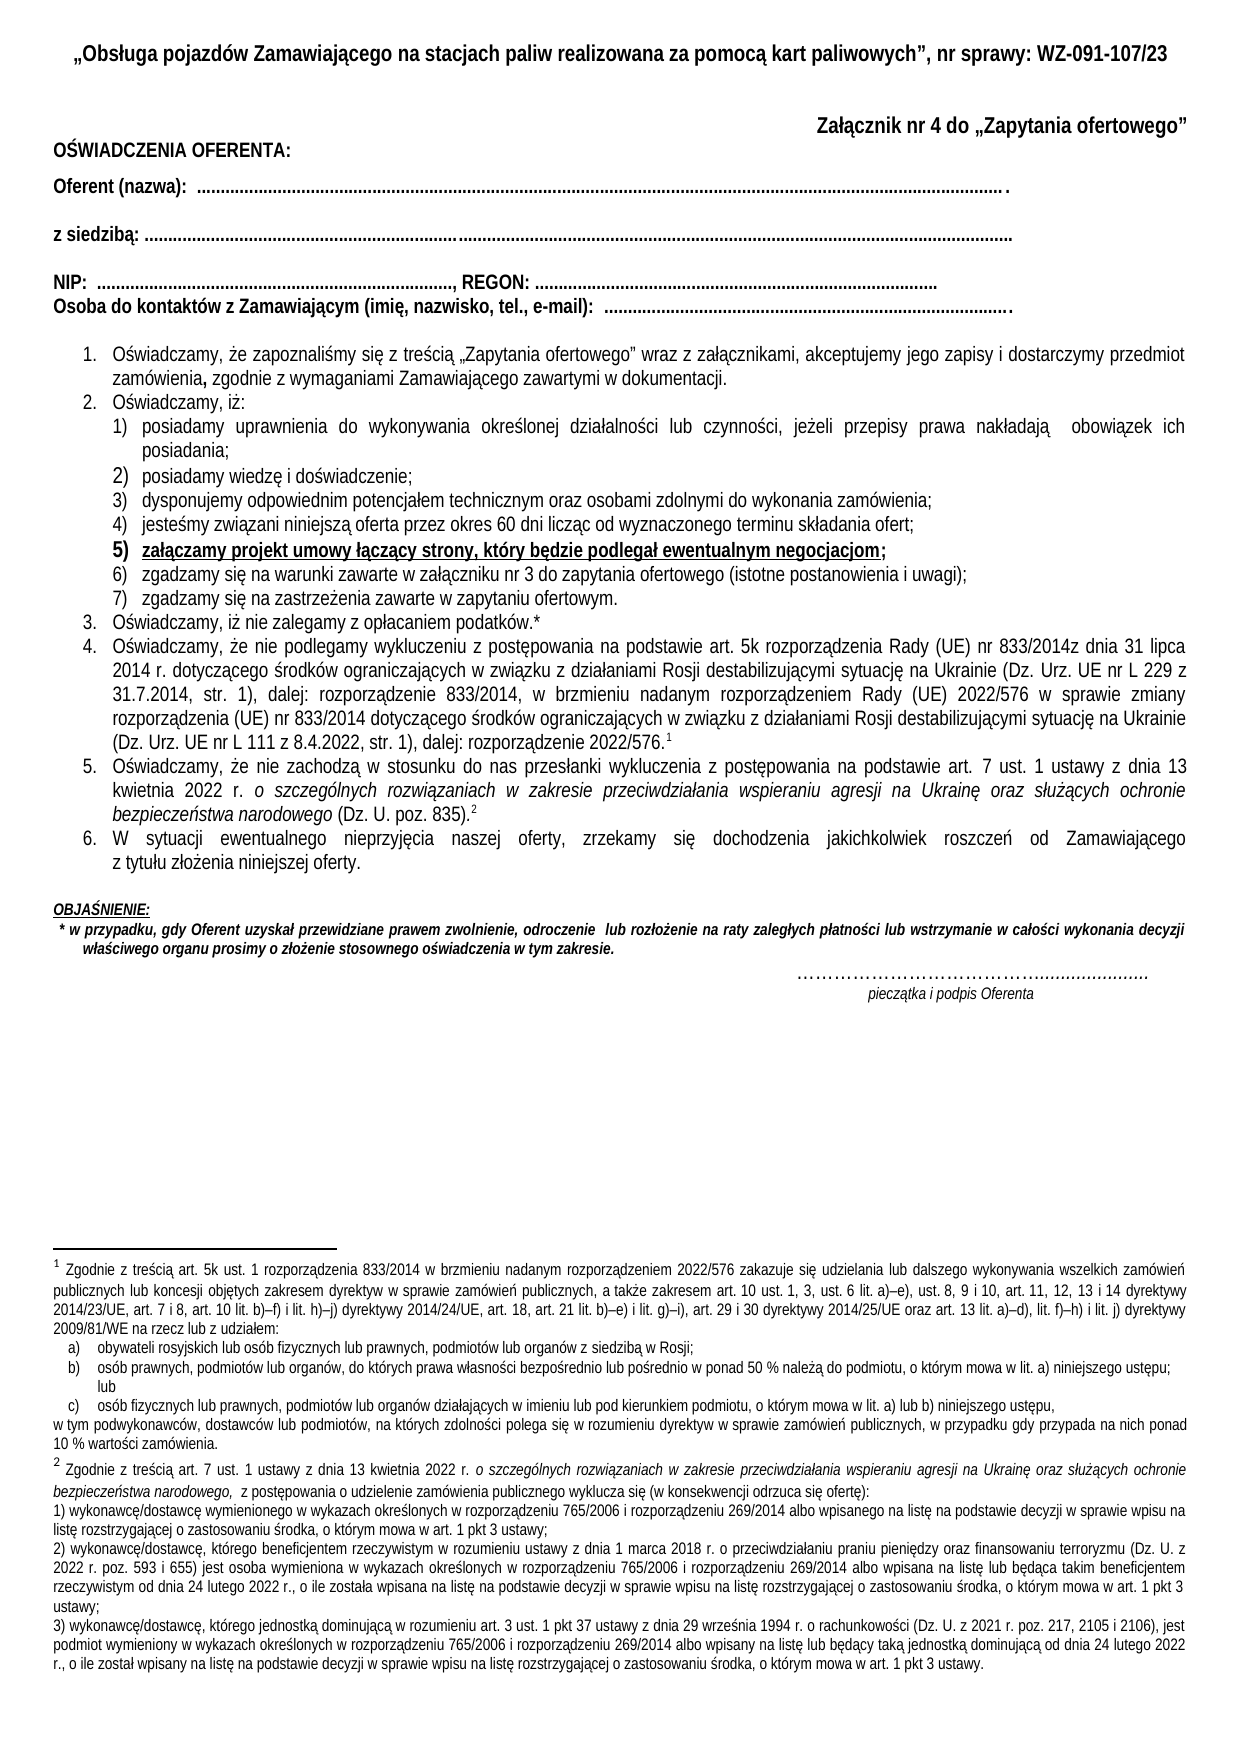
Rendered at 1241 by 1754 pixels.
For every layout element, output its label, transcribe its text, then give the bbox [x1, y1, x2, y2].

list posiadamy uprawnienia do wykonywania określonej działalności lub czynności, jeżeli przepisy prawa nakładają obowiązek ich posiadania; [112, 414, 1187, 462]
list jesteśmy związani niniejszą oferta przez okres 60 dni licząc od wyznaczonego terminu składania ofert; [112, 512, 1187, 536]
text Osoba do kontaktów z Zamawiającym (imię, nazwisko, tel., e-mail): ...................................................................................... [53, 294, 1187, 318]
text Oferent (nazwa): ........................................................................................................................................................................... [53, 174, 1187, 198]
list dysponujemy odpowiednim potencjałem technicznym oraz osobami zdolnymi do wykonania zamówienia; [112, 488, 1187, 512]
text pieczątka i podpis Oferenta [714, 984, 1187, 1031]
text NIP: ..........................................................................., REGON: ..................................................................................... [53, 270, 1187, 294]
list Oświadczamy, iż: [83, 390, 1187, 414]
list W sytuacji ewentualnego nieprzyjęcia naszej oferty, zrzekamy się dochodzenia jakichkolwiek roszczeń od Zamawiającego z tytułu złożenia niniejszej oferty. [83, 826, 1187, 874]
text OBJAŚNIENIE: [53, 900, 1187, 919]
text z siedzibą: ....................................................................................................................................................................................... [53, 222, 1187, 246]
text OŚWIADCZENIA OFERENTA: [53, 138, 1187, 162]
list załączamy projekt umowy łączący strony, który będzie podlegał ewentualnym negocjacjom; [112, 536, 1187, 562]
text Załącznik nr 4 do „Zapytania ofertowego” [53, 112, 1187, 138]
list Oświadczamy, iż nie zalegamy z opłacaniem podatków.* [83, 610, 1187, 634]
list zgadzamy się na warunki zawarte w załączniku nr 3 do zapytania ofertowego (istotne postanowienia i uwagi); [112, 562, 1187, 586]
list Oświadczamy, że nie podlegamy wykluczeniu z postępowania na podstawie art. 5k rozporządzenia Rady (UE) nr 833/2014z dnia 31 lipca 2014 r. dotyczącego środków ograniczających w związku z działaniami Rosji destabilizującymi sytuację na Ukrainie (Dz. Urz. UE nr L 229 z 31.7.2014, str. 1), dalej: rozporządzenie 833/2014, w brzmieniu nadanym rozporządzeniem Rady (UE) 2022/576 w sprawie zmiany rozporządzenia (UE) nr 833/2014 dotyczącego środków ograniczających w związku z działaniami Rosji destabilizującymi sytuację na Ukrainie (Dz. Urz. UE nr L 111 z 8.4.2022, str. 1), dalej: rozporządzenie 2022/576. [83, 634, 1187, 754]
list posiadamy wiedzę i doświadczenie; [112, 462, 1187, 488]
text …………………………………..................... [53, 958, 1187, 984]
text * w przypadku, gdy Oferent uzyskał przewidziane prawem zwolnienie, odroczenie lub rozłożenie na raty zaległych płatności lub wstrzymanie w całości wykonania decyzji właściwego organu prosimy o złożenie stosownego oświadczenia w tym zakresie. [59, 919, 1187, 958]
list Oświadczamy, że nie zachodzą w stosunku do nas przesłanki wykluczenia z postępowania na podstawie art. 7 ust. 1 ustawy z dnia 13 kwietnia 2022 r. o szczególnych rozwiązaniach w zakresie przeciwdziałania wspieraniu agresji na Ukrainę oraz służących ochronie bezpieczeństwa narodowego (Dz. U. poz. 835). [83, 754, 1187, 826]
list zgadzamy się na zastrzeżenia zawarte w zapytaniu ofertowym. [112, 586, 1187, 610]
list Oświadczamy, że zapoznaliśmy się z treścią „Zapytania ofertowego” wraz z załącznikami, akceptujemy jego zapisy i dostarczymy przedmiot zamówienia, zgodnie z wymaganiami Zamawiającego zawartymi w dokumentacji. [83, 342, 1187, 390]
